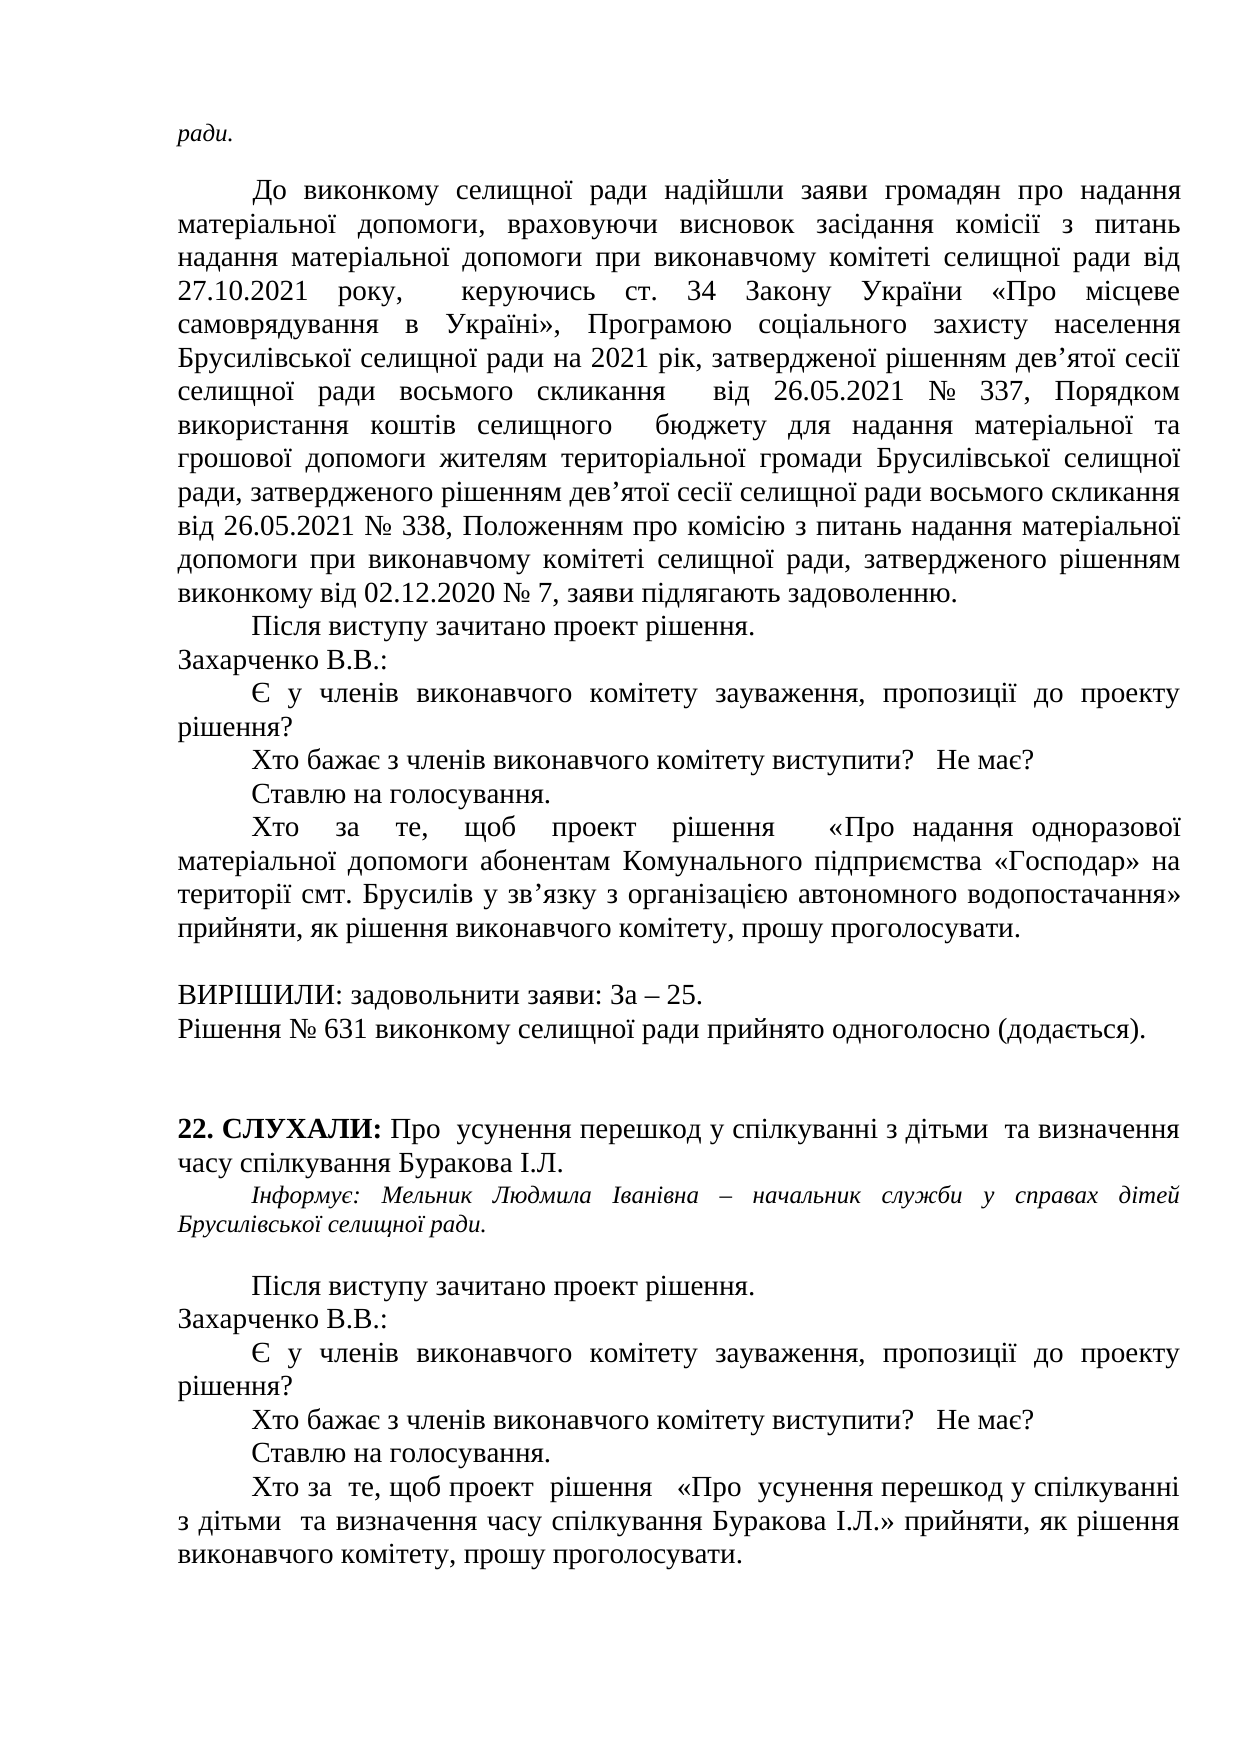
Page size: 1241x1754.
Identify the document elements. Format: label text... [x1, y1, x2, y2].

text Рішення № 631 виконкому селищної ради прийнято одноголосно (додається). [177, 1011, 1181, 1044]
text Після виступу зачитано проект рішення. [177, 608, 1181, 642]
text Ставлю на голосування. [177, 776, 1181, 809]
text Інформує: Мельник Людмила Іванівна – начальник служби у справах дітей Брусилівської селищної ради. [177, 1180, 1181, 1237]
text Ставлю на голосування. [177, 1436, 1181, 1469]
text Є у членів виконавчого комітету зауваження, пропозиції до проекту рішення? [177, 1335, 1181, 1402]
text Захарченко В.В.: [177, 642, 1181, 675]
text Захарченко В.В.: [177, 1301, 1181, 1335]
text Є у членів виконавчого комітету зауваження, пропозиції до проекту рішення? [177, 675, 1181, 742]
text 22. СЛУХАЛИ: Про усунення перешкод у спілкуванні з дітьми та визначення часу спілкування Буракова І.Л. [177, 1111, 1181, 1178]
text Хто бажає з членів виконавчого комітету виступити? Не має? [177, 742, 1181, 776]
text Хто за те, щоб проект рішення «Про надання одноразової матеріальної допомоги абонентам Комунального підприємства «Господар» на території смт. Брусилів у зв’язку з організацією автономного водопостачання» прийняти, як рішення виконавчого комітету, прошу проголосувати. [177, 809, 1181, 944]
list ради. [177, 118, 1181, 147]
text ВИРІШИЛИ: задовольнити заяви: За – 25. [177, 977, 1181, 1011]
text Хто за те, щоб проект рішення «Про усунення перешкод у спілкуванні з дітьми та визначення часу спілкування Буракова І.Л.» прийняти, як рішення виконавчого комітету, прошу проголосувати. [177, 1469, 1181, 1570]
text Хто бажає з членів виконавчого комітету виступити? Не має? [177, 1402, 1181, 1436]
text До виконкому селищної ради надійшли заяви громадян про надання матеріальної допомоги, враховуючи висновок засідання комісії з питань надання матеріальної допомоги при виконавчому комітеті селищної ради від 27.10.2021 року, керуючись ст. 34 Закону України «Про місцеве самоврядування в Україні», Програмою соціального захисту населення Брусилівської селищної ради на 2021 рік, затвердженої рішенням дев’ятої сесії селищної ради восьмого скликання від 26.05.2021 № 337, Порядком використання коштів селищного бюджету для надання матеріальної та грошової допомоги жителям територіальної громади Брусилівської селищної ради, затвердженого рішенням дев’ятої сесії селищної ради восьмого скликання від 26.05.2021 № 338, Положенням про комісію з питань надання матеріальної допомоги при виконавчому комітеті селищної ради, затвердженого рішенням виконкому від 02.12.2020 № 7, заяви підлягають задоволенню. [177, 172, 1181, 608]
text Після виступу зачитано проект рішення. [177, 1268, 1181, 1301]
